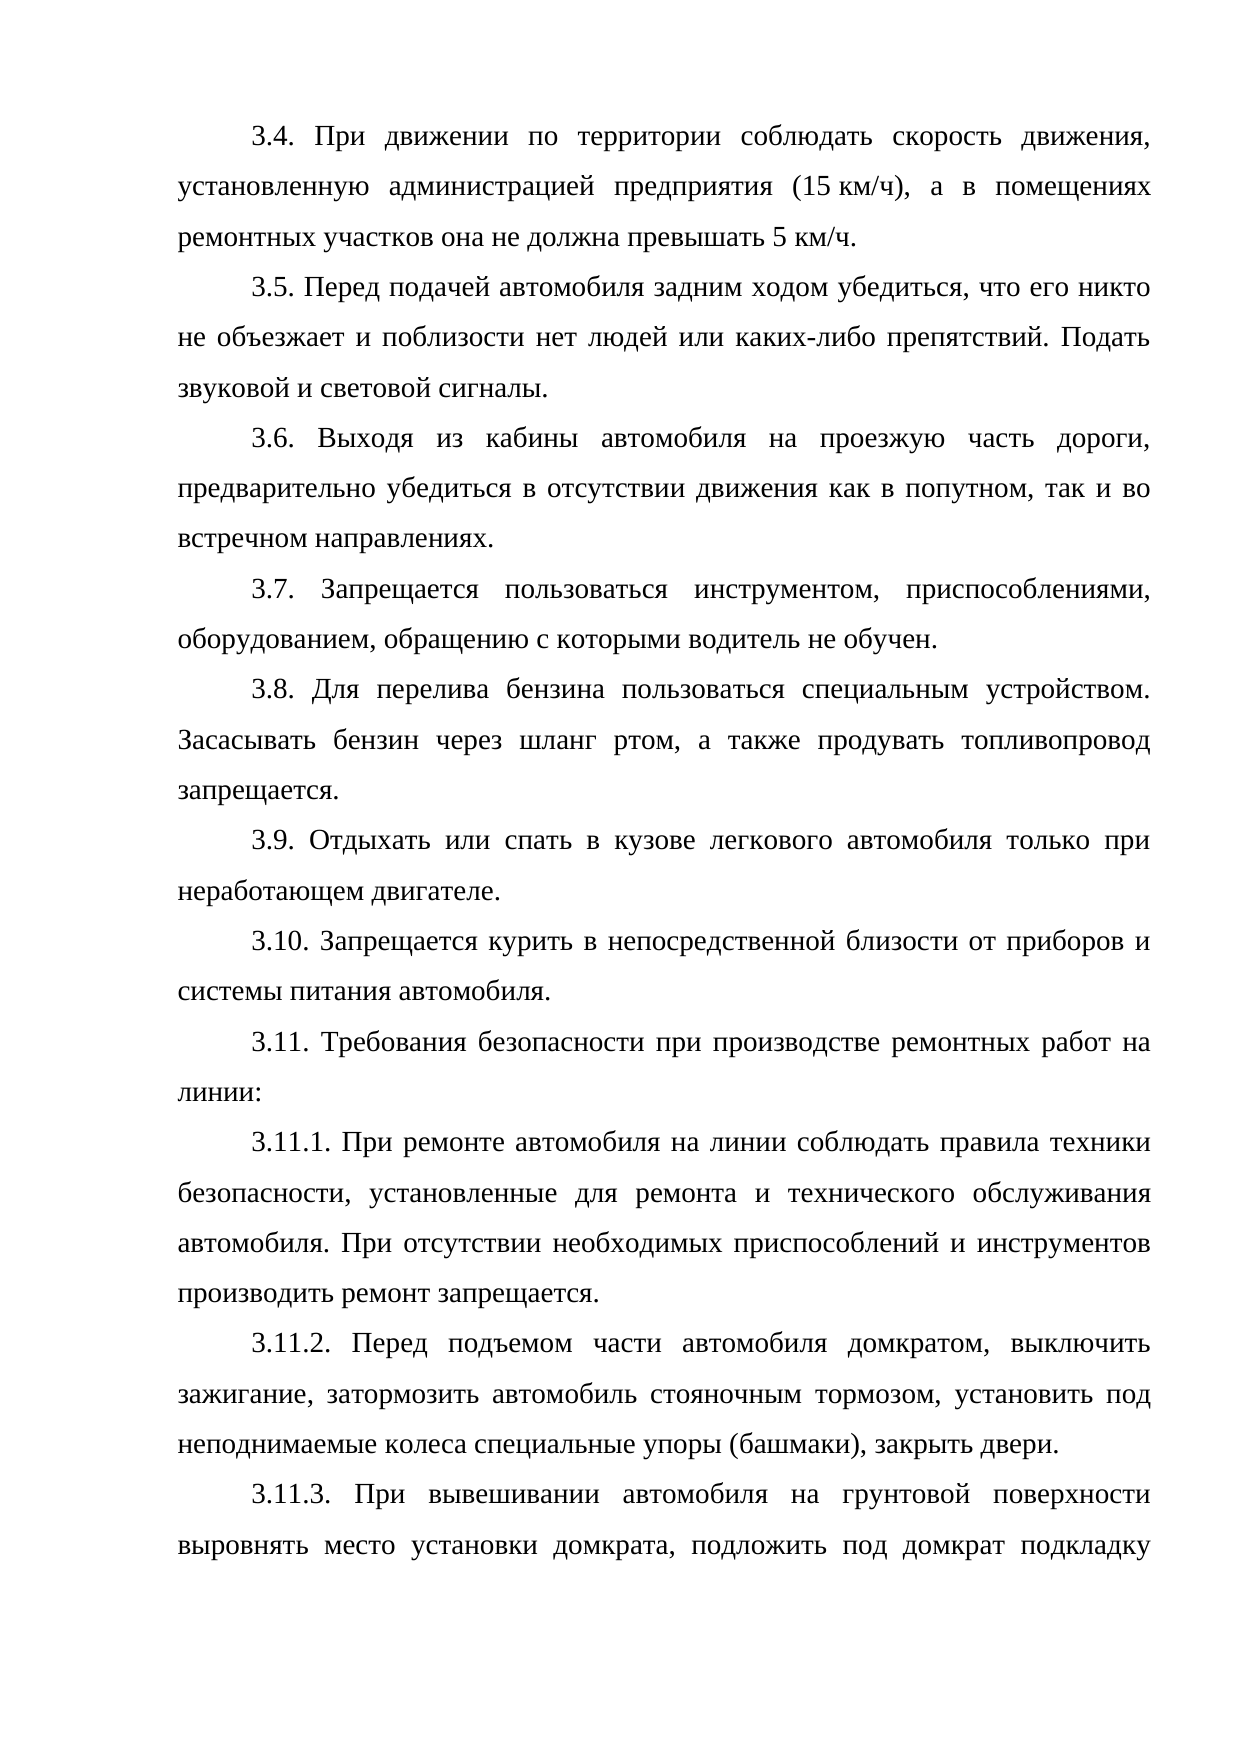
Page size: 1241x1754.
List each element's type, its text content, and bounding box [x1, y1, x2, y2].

text 3.10. Запрещается курить в непосредственной близости от приборов и системы питания автомобиля. [177, 923, 1152, 1007]
text 3.9. Отдыхать или спать в кузове легкового автомобиля только при неработающем двигателе. [177, 822, 1152, 906]
text 3.7. Запрещается пользоваться инструментом, приспособлениями, оборудованием, обращению с которыми водитель не обучен. [177, 571, 1152, 655]
text 3.11.1. При ремонте автомобиля на линии соблюдать правила техники безопасности, установленные для ремонта и технического обслуживания автомобиля. При отсутствии необходимых приспособлений и инструментов производить ремонт запрещается. [177, 1124, 1152, 1309]
text 3.11. Требования безопасности при производстве ремонтных работ на линии: [177, 1024, 1152, 1108]
text 3.8. Для перелива бензина пользоваться специальным устройством. Засасывать бензин через шланг ртом, а также продувать топливопровод запрещается. [177, 672, 1152, 806]
text 3.6. Выходя из кабины автомобиля на проезжую часть дороги, предварительно убедиться в отсутствии движения как в попутном, так и во встречном направлениях. [177, 420, 1152, 554]
text 3.4. При движении по территории соблюдать скорость движения, установленную администрацией предприятия (15 км/ч), а в помещениях ремонтных участков она не должна превышать 5 км/ч. [177, 118, 1152, 252]
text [177, 1477, 1152, 1560]
text 3.11.2. Перед подъемом части автомобиля домкратом, выключить зажигание, затормозить автомобиль стояночным тормозом, установить под неподнимаемые колеса специальные упоры (башмаки), закрыть двери. [177, 1326, 1152, 1460]
text 3.5. Перед подачей автомобиля задним ходом убедиться, что его никто не объезжает и поблизости нет людей или каких-либо препятствий. Подать звуковой и световой сигналы. [177, 269, 1152, 403]
